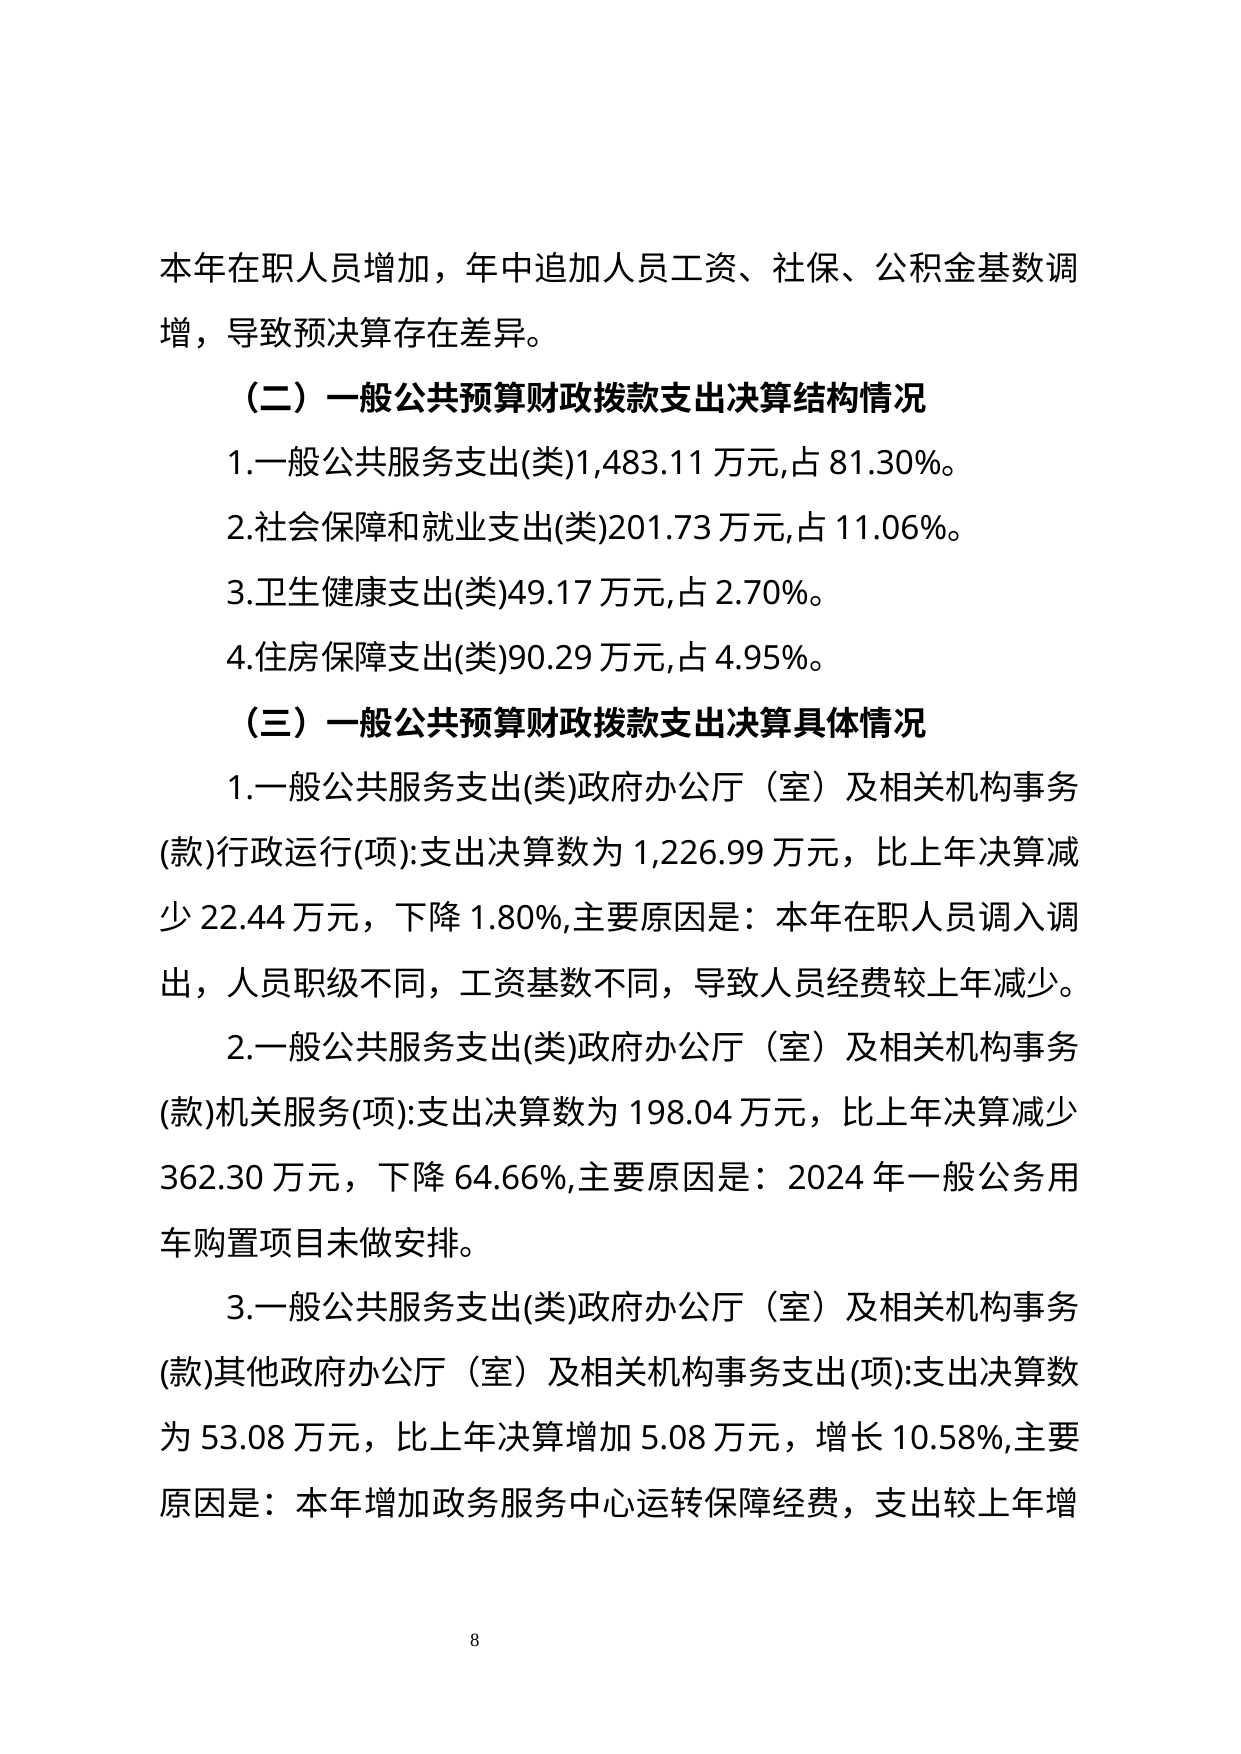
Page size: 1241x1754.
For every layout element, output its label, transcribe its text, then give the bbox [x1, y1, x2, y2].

text 1.一般公共服务支出(类)政府办公厅（室）及相关机构事务(款)行政运行(项):支出决算数为1,226.99万元，比上年决算减少22.44万元，下降1.80%,主要原因是：本年在职人员调入调出，人员职级不同，工资基数不同，导致人员经费较上年减少。 [159, 753, 1081, 1013]
text 2.一般公共服务支出(类)政府办公厅（室）及相关机构事务(款)机关服务(项):支出决算数为198.04万元，比上年决算减少362.30万元，下降64.66%,主要原因是：2024年一般公务用车购置项目未做安排。 [159, 1013, 1081, 1273]
text 3.卫生健康支出(类)49.17万元,占2.70%。 [159, 558, 1081, 623]
text （二）一般公共预算财政拨款支出决算结构情况 [159, 363, 1081, 428]
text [159, 233, 1081, 363]
text 1.一般公共服务支出(类)1,483.11万元,占81.30%。 [159, 428, 1081, 493]
text （三）一般公共预算财政拨款支出决算具体情况 [159, 688, 1081, 753]
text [159, 1273, 1081, 1533]
text 2.社会保障和就业支出(类)201.73万元,占11.06%。 [159, 493, 1081, 558]
text 4.住房保障支出(类)90.29万元,占4.95%。 [159, 623, 1081, 688]
